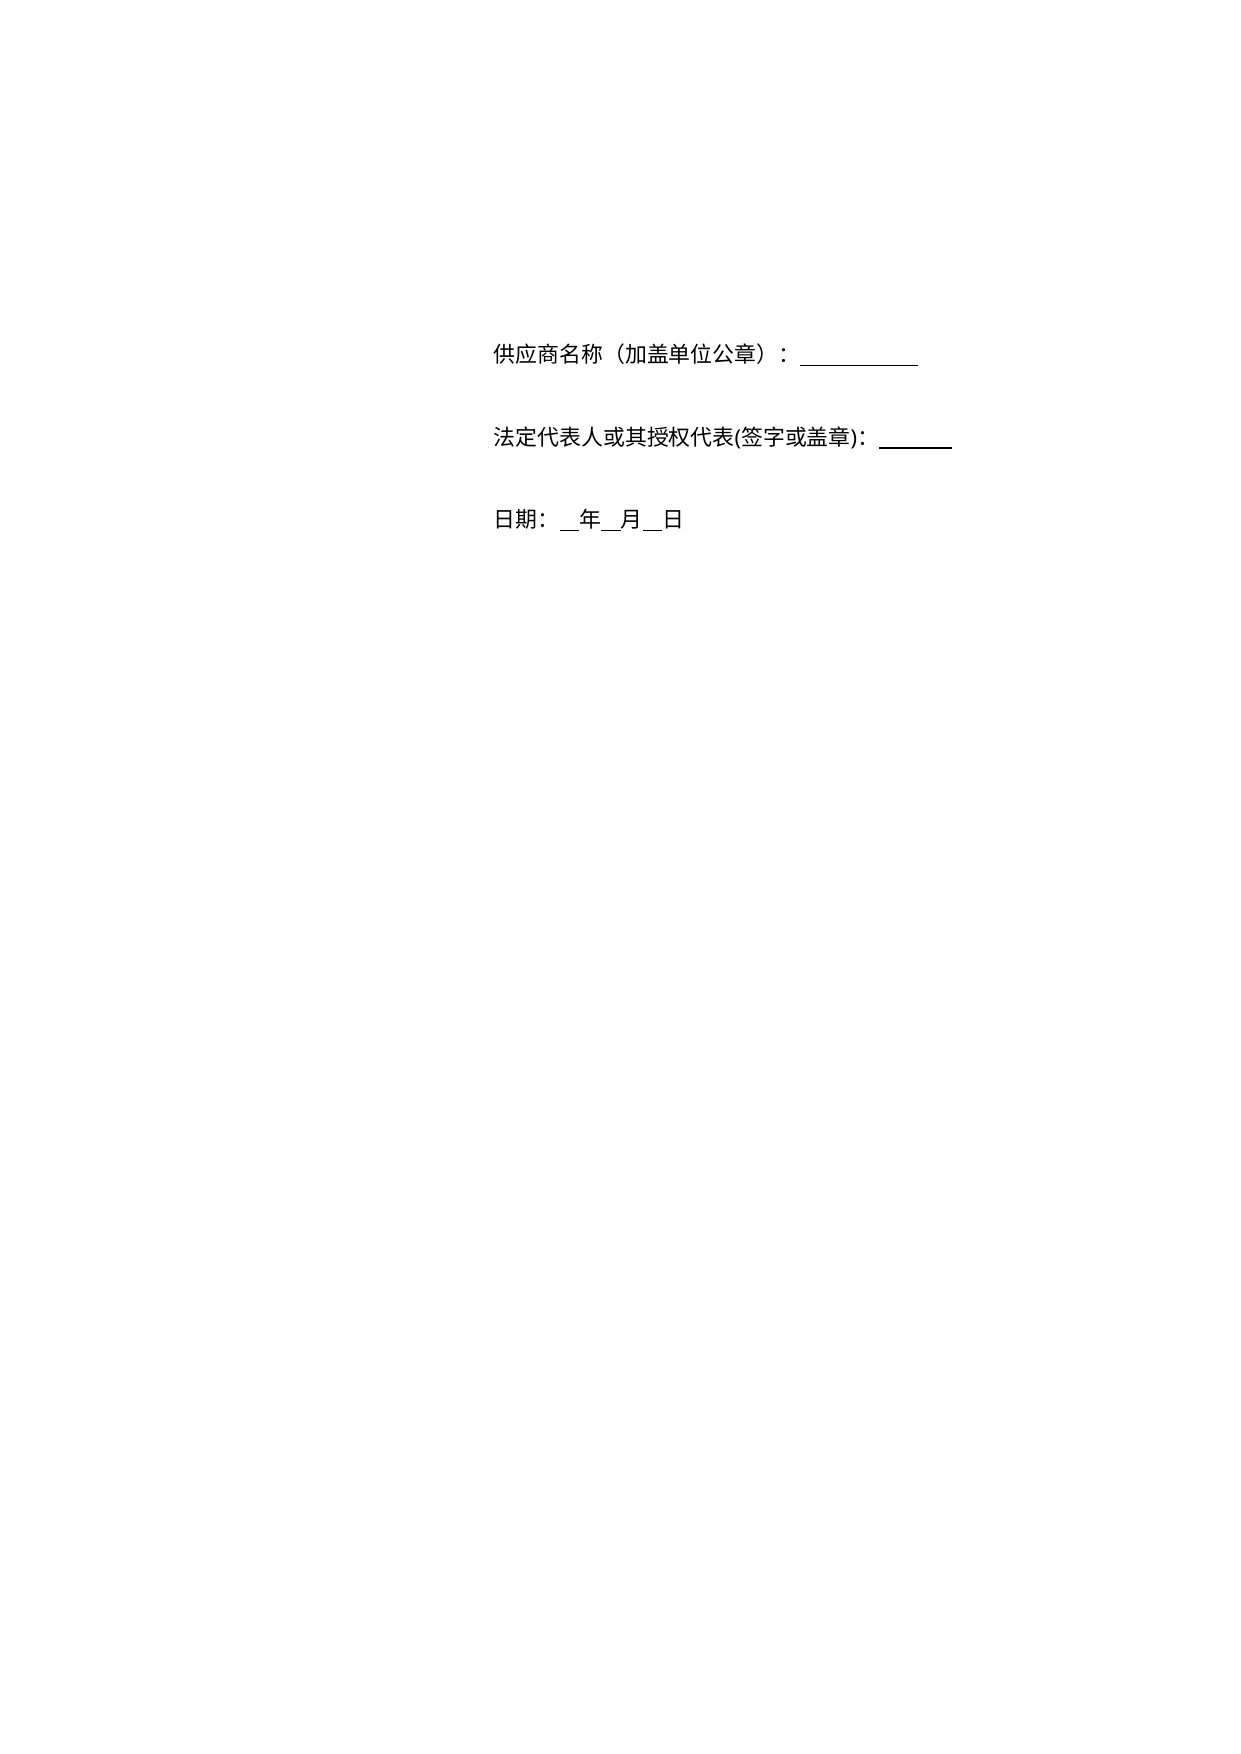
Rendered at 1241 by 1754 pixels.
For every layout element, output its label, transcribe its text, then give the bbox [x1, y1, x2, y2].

text 法定代表人或其授权代表(签字或盖章)： [187, 419, 1053, 452]
text 供应商名称（加盖单位公章）： [187, 337, 1053, 369]
text 日期： 年 月 日 [187, 502, 1053, 534]
